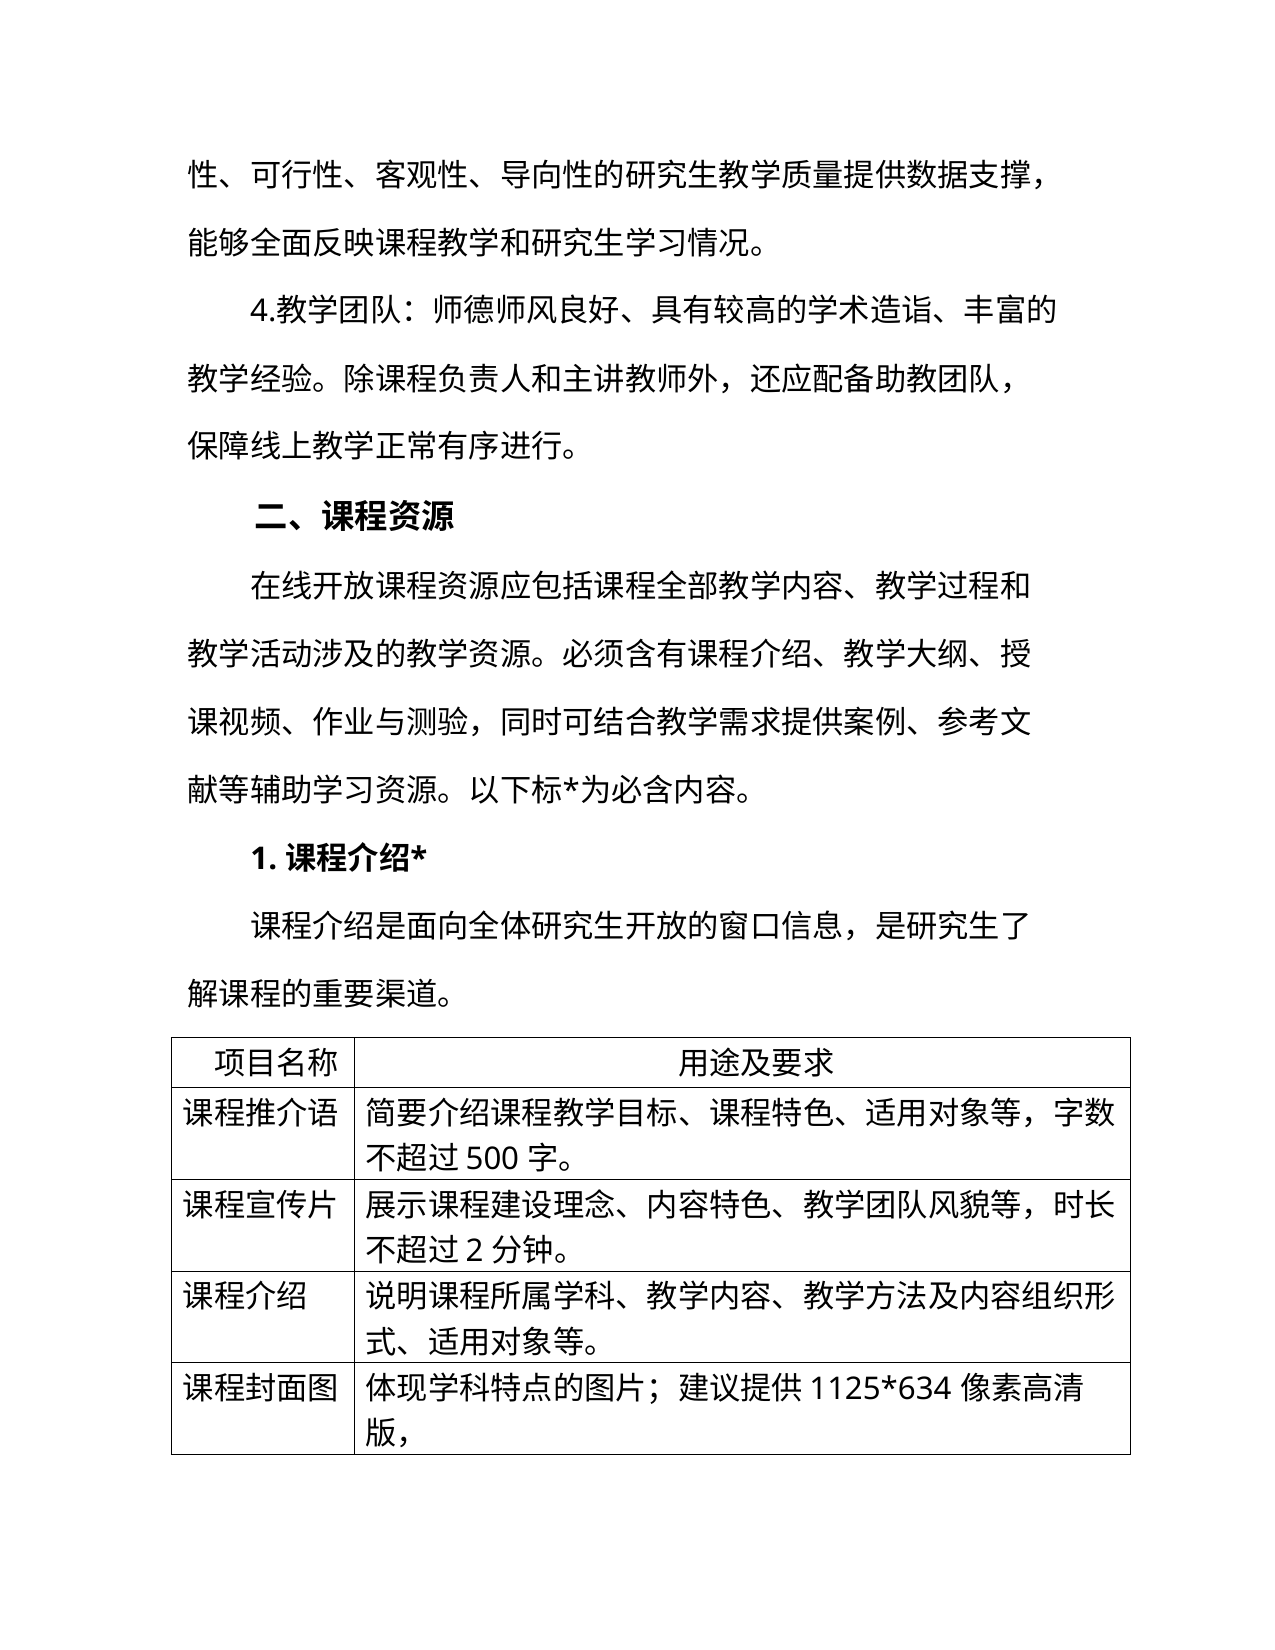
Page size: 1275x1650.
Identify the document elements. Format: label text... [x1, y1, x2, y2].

text 解课程的重要渠道。 [187, 969, 1087, 1014]
text 献等辅助学习资源。以下标*为必含内容。 [187, 765, 1087, 811]
text 二、课程资源 [187, 489, 1087, 538]
table_cell 展示课程建设理念、内容特色、教学团队风貌等，时长 不超过2 分钟。 [355, 1180, 1130, 1271]
table_cell 说明课程所属学科、教学内容、教学方法及内容组织形 式、适用对象等。 [355, 1272, 1130, 1362]
table_cell 课程推介语 [172, 1088, 354, 1179]
table_cell 课程介绍 [172, 1272, 354, 1362]
text 保障线上教学正常有序进行。 [187, 422, 1087, 467]
table_header 用途及要求 [355, 1038, 1130, 1087]
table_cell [355, 1363, 1130, 1454]
table_cell 课程封面图 [172, 1363, 354, 1454]
text 能够全面反映课程教学和研究生学习情况。 [187, 218, 1087, 263]
text 课程介绍是面向全体研究生开放的窗口信息，是研究生了 [187, 901, 1087, 947]
text 1. 课程介绍* [187, 833, 1087, 879]
text 教学经验。除课程负责人和主讲教师外，还应配备助教团队， [187, 354, 1087, 399]
table_header 项目名称 [172, 1038, 354, 1087]
text 4.教学团队：师德师风良好、具有较高的学术造诣、丰富的 [187, 286, 1087, 331]
table_cell 简要介绍课程教学目标、课程特色、适用对象等，字数 不超过500 字。 [355, 1088, 1130, 1179]
text 教学活动涉及的教学资源。必须含有课程介绍、教学大纲、授 [187, 629, 1087, 675]
text 在线开放课程资源应包括课程全部教学内容、教学过程和 [187, 562, 1087, 607]
text 课视频、作业与测验，同时可结合教学需求提供案例、参考文 [187, 697, 1087, 742]
text 性、可行性、客观性、导向性的研究生教学质量提供数据支撑， [187, 150, 1087, 195]
table_cell 课程宣传片 [172, 1180, 354, 1271]
